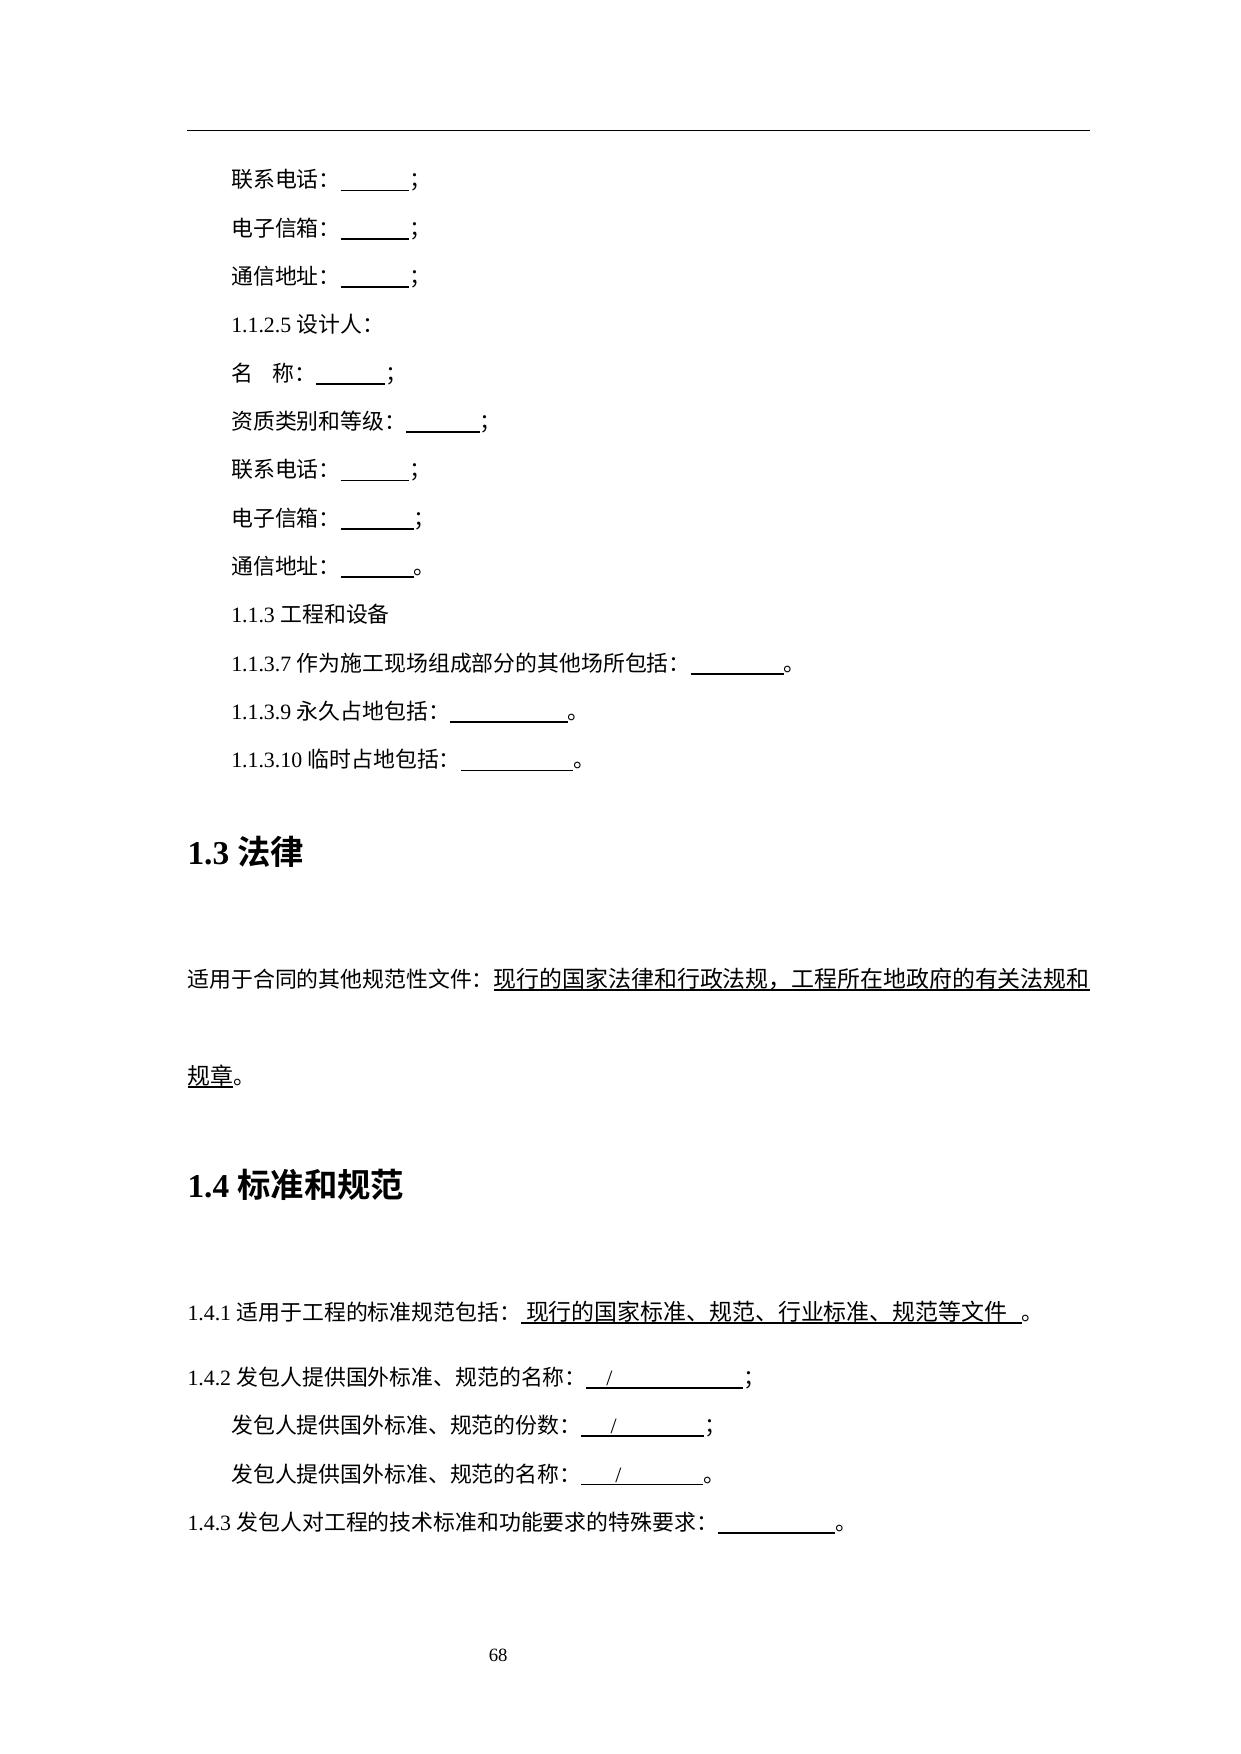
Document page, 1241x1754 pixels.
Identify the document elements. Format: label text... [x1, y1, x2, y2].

text 1.1.2.5 设计人： [187, 307, 1090, 339]
text 资质类别和等级： ； [187, 404, 1090, 436]
text 发包人提供国外标准、规范的名称： / 。 [187, 1456, 1090, 1489]
text 通信地址： ； [187, 259, 1090, 291]
text 联系电话： ； [187, 162, 1090, 194]
text 电子信箱： ； [187, 500, 1090, 533]
text 1.1.3.7 作为施工现场组成部分的其他场所包括： 。 [187, 645, 1090, 678]
text 1.1.3.10 临时占地包括： 。 [187, 742, 1090, 774]
text 名 称： ； [187, 355, 1090, 388]
text 通信地址： 。 [187, 549, 1090, 581]
text 电子信箱： ； [187, 210, 1090, 243]
text 发包人提供国外标准、规范的份数： / ； [187, 1408, 1090, 1440]
subtitle 1.4 标准和规范 [187, 1151, 1090, 1216]
text 联系电话： ； [187, 452, 1090, 484]
text 适用于合同的其他规范性文件：现行的国家法律和行政法规，工程所在地政府的有关法规和规章。 [187, 944, 1090, 1107]
text 1.4.3 发包人对工程的技术标准和功能要求的特殊要求： 。 [187, 1504, 1090, 1537]
text 1.1.3.9 永久占地包括： 。 [187, 694, 1090, 726]
subtitle 1.3 法律 [187, 817, 1090, 882]
text 1.4.1 适用于工程的标准规范包括： 现行的国家标准、规范、行业标准、规范等文件 。 [187, 1278, 1090, 1343]
text 1.4.2 发包人提供国外标准、规范的名称： / ； [187, 1359, 1090, 1392]
text 1.1.3 工程和设备 [187, 597, 1090, 629]
